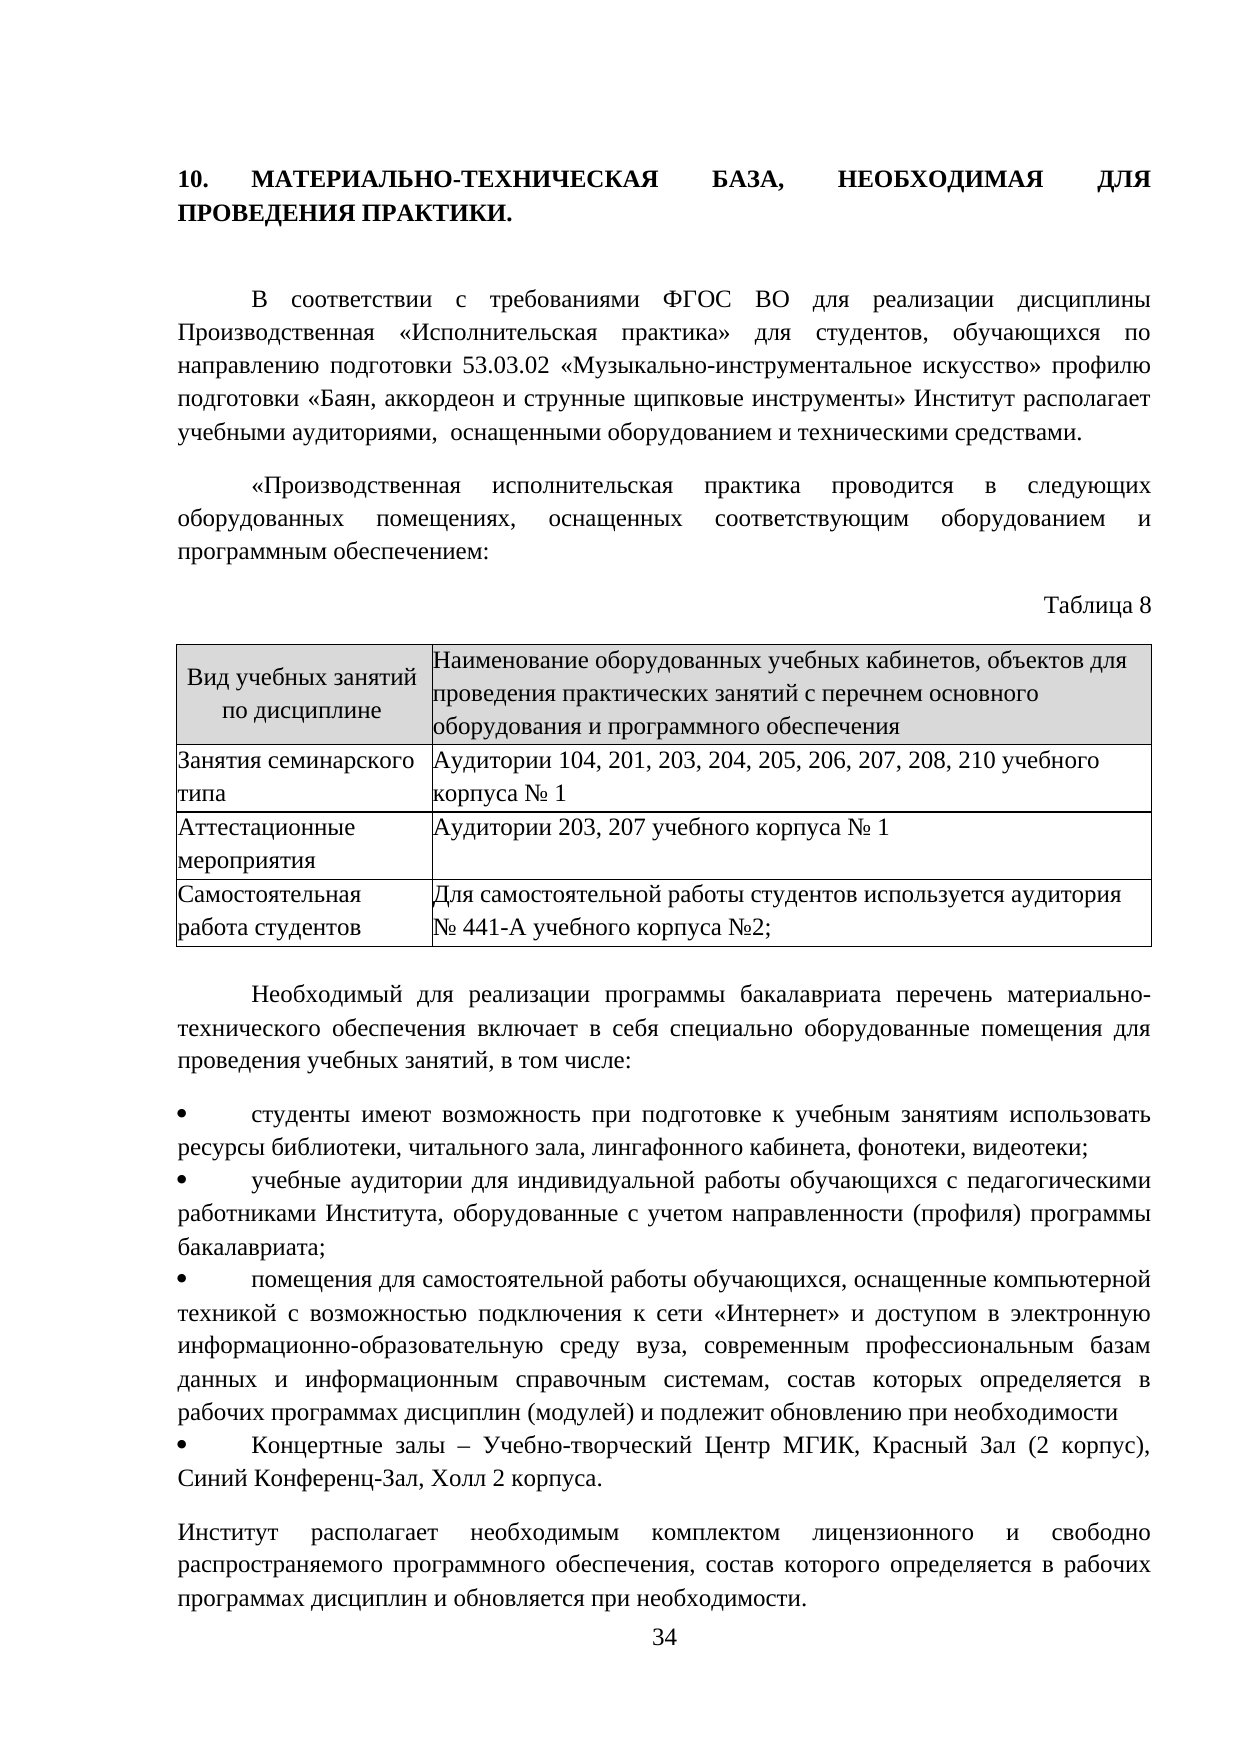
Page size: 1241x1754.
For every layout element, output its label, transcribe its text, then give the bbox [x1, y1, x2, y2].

text В соответствии с требованиями ФГОС ВО для реализации дисциплины Производственная «Исполнительская практика» для студентов, обучающихся по направлению подготовки 53.03.02 «Музыкально-инструментальное искусство» профилю подготовки «Баян, аккордеон и струнные щипковые инструменты» Институт располагает учебными аудиториями, оснащенными оборудованием и техническими средствами. [177, 284, 1152, 445]
subtitle МАТЕРИАЛЬНО-ТЕХНИЧЕСКАЯ БАЗА, НЕОБХОДИМАЯ ДЛЯ ПРОВЕДЕНИЯ ПРАКТИКИ. [177, 164, 1152, 226]
table_cell Для самостоятельной работы студентов используется аудитория № 441-А учебного корпуса №2; [433, 880, 1151, 946]
table_cell Аудитории 104, 201, 203, 204, 205, 206, 207, 208, 210 учебного корпуса № 1 [433, 745, 1151, 811]
text «Производственная исполнительская практика проводится в следующих оборудованных помещениях, оснащенных соответствующим оборудованием и программным обеспечением: [177, 470, 1152, 565]
text Необходимый для реализации программы бакалавриата перечень материально-технического обеспечения включает в себя специально оборудованные помещения для проведения учебных занятий, в том числе: [177, 979, 1152, 1074]
text Институт располагает необходимым комплектом лицензионного и свободно распространяемого программного обеспечения, состав которого определяется в рабочих программах дисциплин и обновляется при необходимости. [177, 1517, 1152, 1611]
list студенты имеют возможность при подготовке к учебным занятиям использовать ресурсы библиотеки, читального зала, лингафонного кабинета, фонотеки, видеотеки; [177, 1099, 1152, 1161]
table_header Вид учебных занятий по дисциплине [177, 645, 432, 744]
text Таблица 8 [177, 590, 1152, 619]
table_header Наименование оборудованных учебных кабинетов, объектов для проведения практических занятий с перечнем основного оборудования и программного обеспечения [433, 645, 1151, 744]
table_cell Аудитории 203, 207 учебного корпуса № 1 [433, 813, 1151, 878]
table_cell Самостоятельная работа студентов [177, 880, 432, 946]
list Концертные залы – Учебно-творческий Центр МГИК, Красный Зал (2 корпус), Синий Конференц-Зал, Холл 2 корпуса. [177, 1430, 1152, 1491]
list учебные аудитории для индивидуальной работы обучающихся с педагогическими работниками Института, оборудованные с учетом направленности (профиля) программы бакалавриата; [177, 1166, 1152, 1260]
list помещения для самостоятельной работы обучающихся, оснащенные компьютерной техникой с возможностью подключения к сети «Интернет» и доступом в электронную информационно-образовательную среду вуза, современным профессиональным базам данных и информационным справочным системам, состав которых определяется в рабочих программах дисциплин (модулей) и подлежит обновлению при необходимости [177, 1264, 1152, 1425]
table_cell Занятия семинарского типа [177, 745, 432, 811]
table_cell Аттестационные мероприятия [177, 813, 432, 878]
